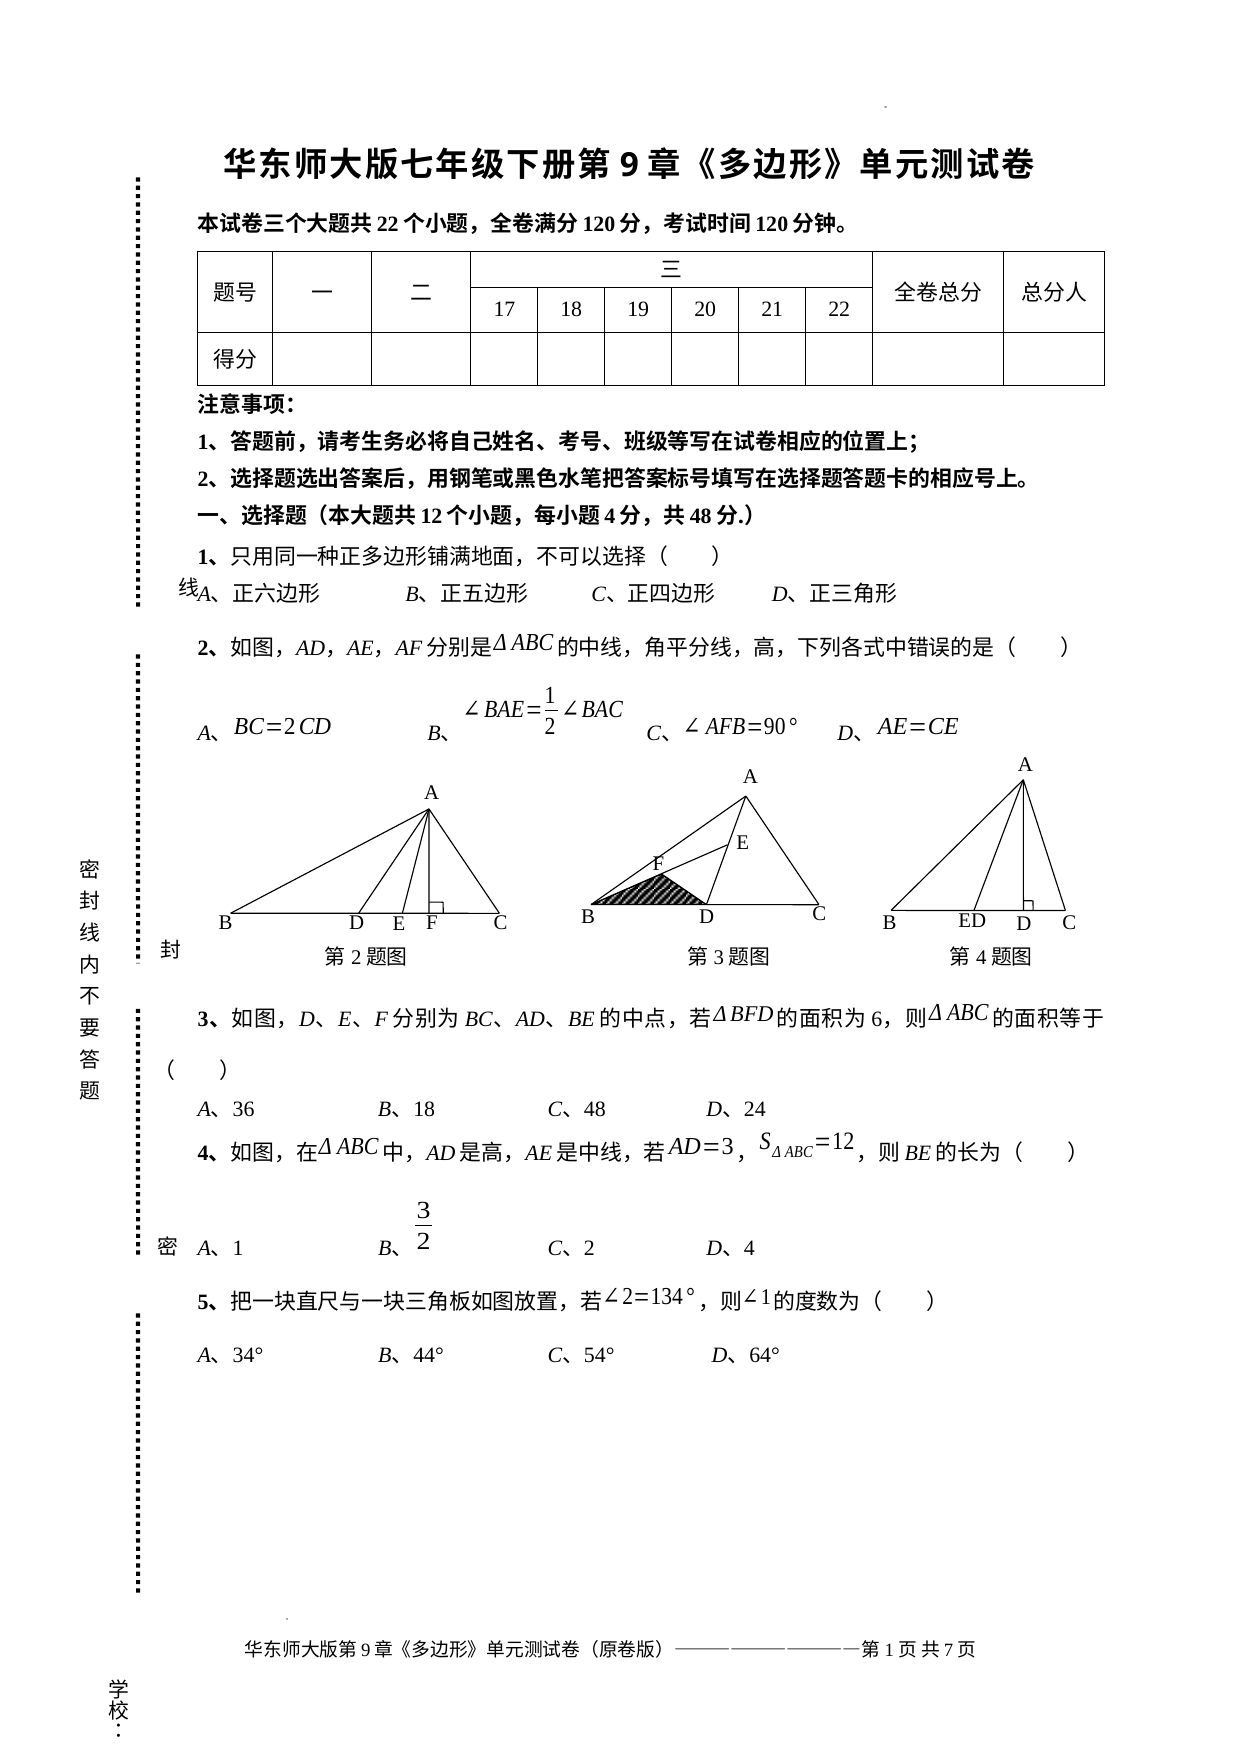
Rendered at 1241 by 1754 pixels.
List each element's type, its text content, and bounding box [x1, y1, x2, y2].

text 本试卷三个大题共22个小题，全卷满分120分，考试时间120分钟。 [153, 205, 1104, 238]
table_cell [605, 333, 671, 385]
table_header 三 [471, 252, 872, 287]
text 1、只用同一种正多边形铺满地面，不可以选择（ ） [153, 538, 1104, 571]
table_cell 21 [739, 288, 805, 332]
text A、36 B、18 C、48 D、24 [153, 1090, 1104, 1123]
text 4、如图，在中，AD是高，AE是中线，若，，则BE的长为（ ） [153, 1127, 1104, 1192]
table_cell [538, 333, 604, 385]
text 注意事项： [153, 386, 1104, 419]
text A、34° B、44° C、54° D、64° [153, 1336, 1104, 1369]
table_cell 19 [605, 288, 671, 332]
table_cell [739, 333, 805, 385]
text 一、选择题（本大题共12个小题，每小题4分，共48分.） [153, 498, 1104, 530]
text A、1 B、 C、2 D、4 [153, 1197, 1104, 1262]
table_cell [672, 333, 738, 385]
table_cell 17 [471, 288, 537, 332]
picture [596, 875, 703, 904]
text A、正六边形 B、正五边形 C、正四边形 D、正三角形 [153, 575, 1104, 608]
table_header 一 [273, 252, 371, 332]
table_cell 得分 [198, 333, 272, 385]
table_header 全卷总分 [873, 252, 1003, 332]
text 华东师大版七年级下册第9章《多边形》单元测试卷 [153, 129, 1104, 194]
text 2、如图，AD，AE，AF分别是的中线，角平分线，高，下列各式中错误的是（ ） [153, 613, 1104, 678]
table_header 总分人 [1004, 252, 1104, 332]
table_cell 18 [538, 288, 604, 332]
table_header 二 [372, 252, 470, 332]
text 3、如图，D、E、F分别为BC、AD、BE的中点，若的面积为6，则的面积等于（ ） [153, 983, 1104, 1086]
table_cell [471, 333, 537, 385]
text 5、把一块直尺与一块三角板如图放置，若，则的度数为（ ） [153, 1267, 1104, 1332]
text 2、选择题选出答案后，用钢笔或黑色水笔把答案标号填写在选择题答题卡的相应号上。 [153, 461, 1104, 493]
table_cell [273, 333, 371, 385]
table_cell 20 [672, 288, 738, 332]
table_cell 22 [806, 288, 872, 332]
text A、 B、 C、 D、 [153, 682, 1104, 747]
table_cell [1004, 333, 1104, 385]
table_cell [372, 333, 470, 385]
text 1、答题前，请考生务必将自己姓名、考号、班级等写在试卷相应的位置上； [153, 423, 1104, 456]
table_cell [806, 333, 872, 385]
table_cell [873, 333, 1003, 385]
table_header 题号 [198, 252, 272, 332]
